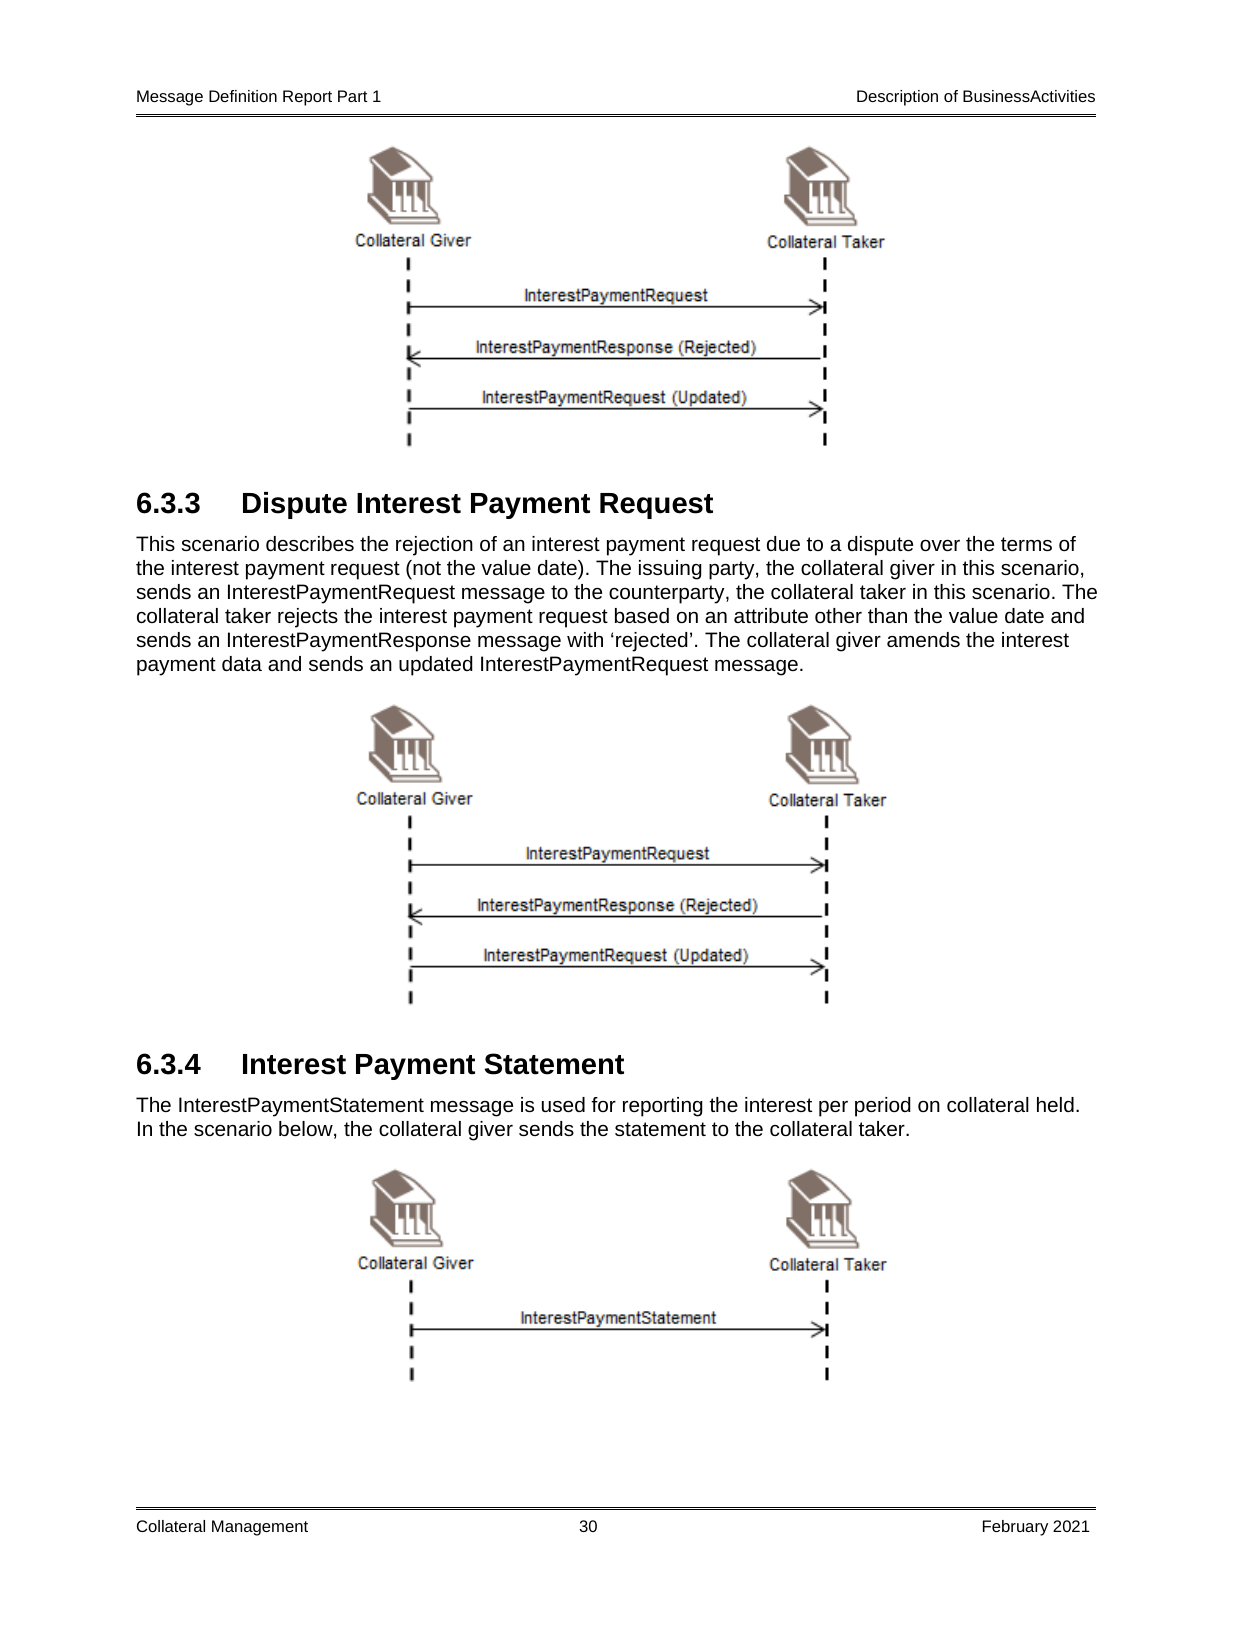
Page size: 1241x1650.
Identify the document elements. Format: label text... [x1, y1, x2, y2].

picture [352, 700, 888, 1010]
subtitle Dispute Interest Payment Request [136, 486, 1104, 519]
picture [347, 1166, 893, 1382]
text This scenario describes the rejection of an interest payment request due to a dispute over the terms of the interest payment request (not the value date). The issuing party, the collateral giver in this scenario, sends an InterestPaymentRequest message to the counterparty, the collateral taker in this scenario. The collateral taker rejects the interest payment request based on an attribute other than the value date and sends an InterestPaymentResponse message with ‘rejected’. The collateral giver amends the interest payment data and sends an updated InterestPaymentRequest message. [136, 532, 1104, 676]
text The InterestPaymentStatement message is used for reporting the interest per period on collateral held. In the scenario below, the collateral giver sends the statement to the collateral taker. [136, 1093, 1104, 1141]
picture [349, 140, 891, 449]
subtitle Interest Payment Statement [136, 1047, 1104, 1081]
